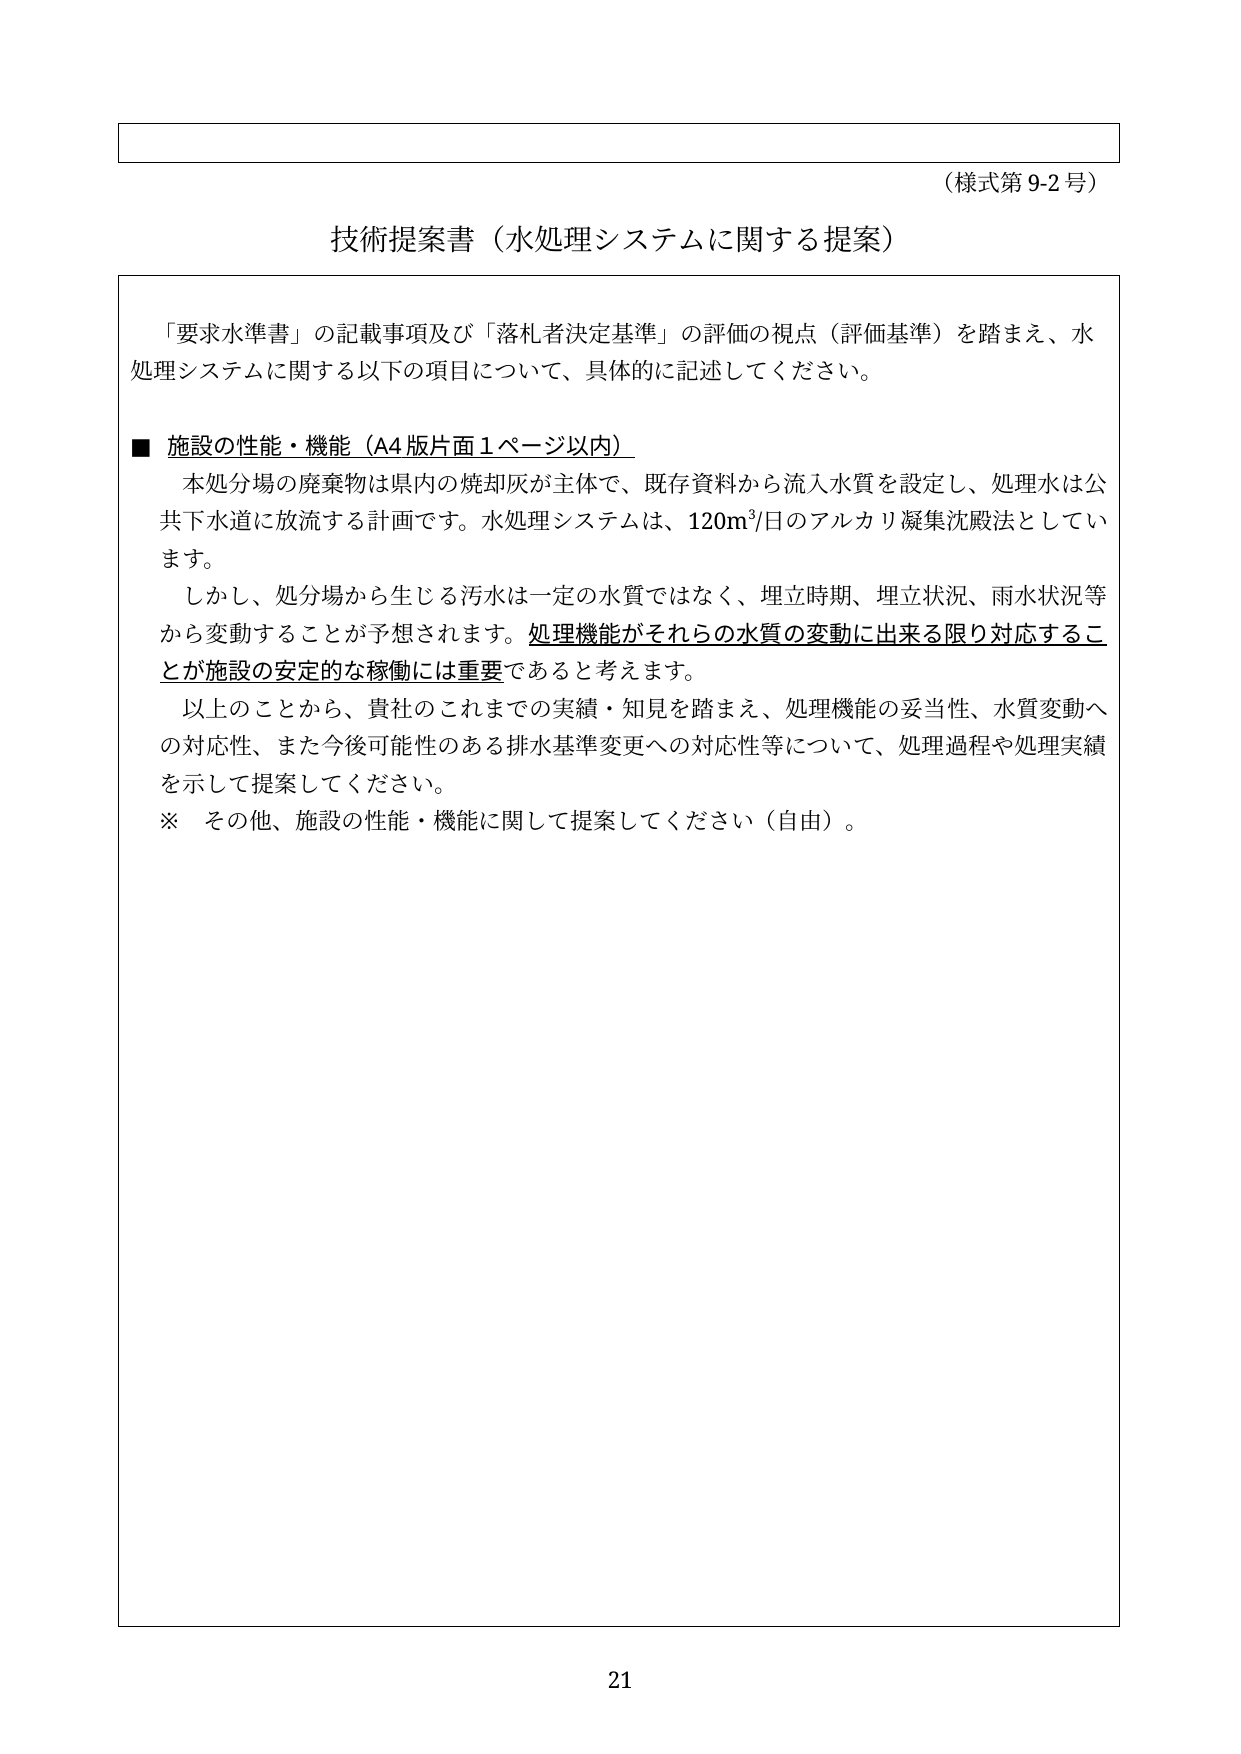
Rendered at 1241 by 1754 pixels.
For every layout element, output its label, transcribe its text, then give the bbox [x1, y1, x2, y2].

text 技術提案書（水処理システムに関する提案） [130, 200, 1110, 275]
text （様式第9-2号） [130, 163, 1110, 200]
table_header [119, 276, 1119, 1626]
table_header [119, 124, 1119, 162]
